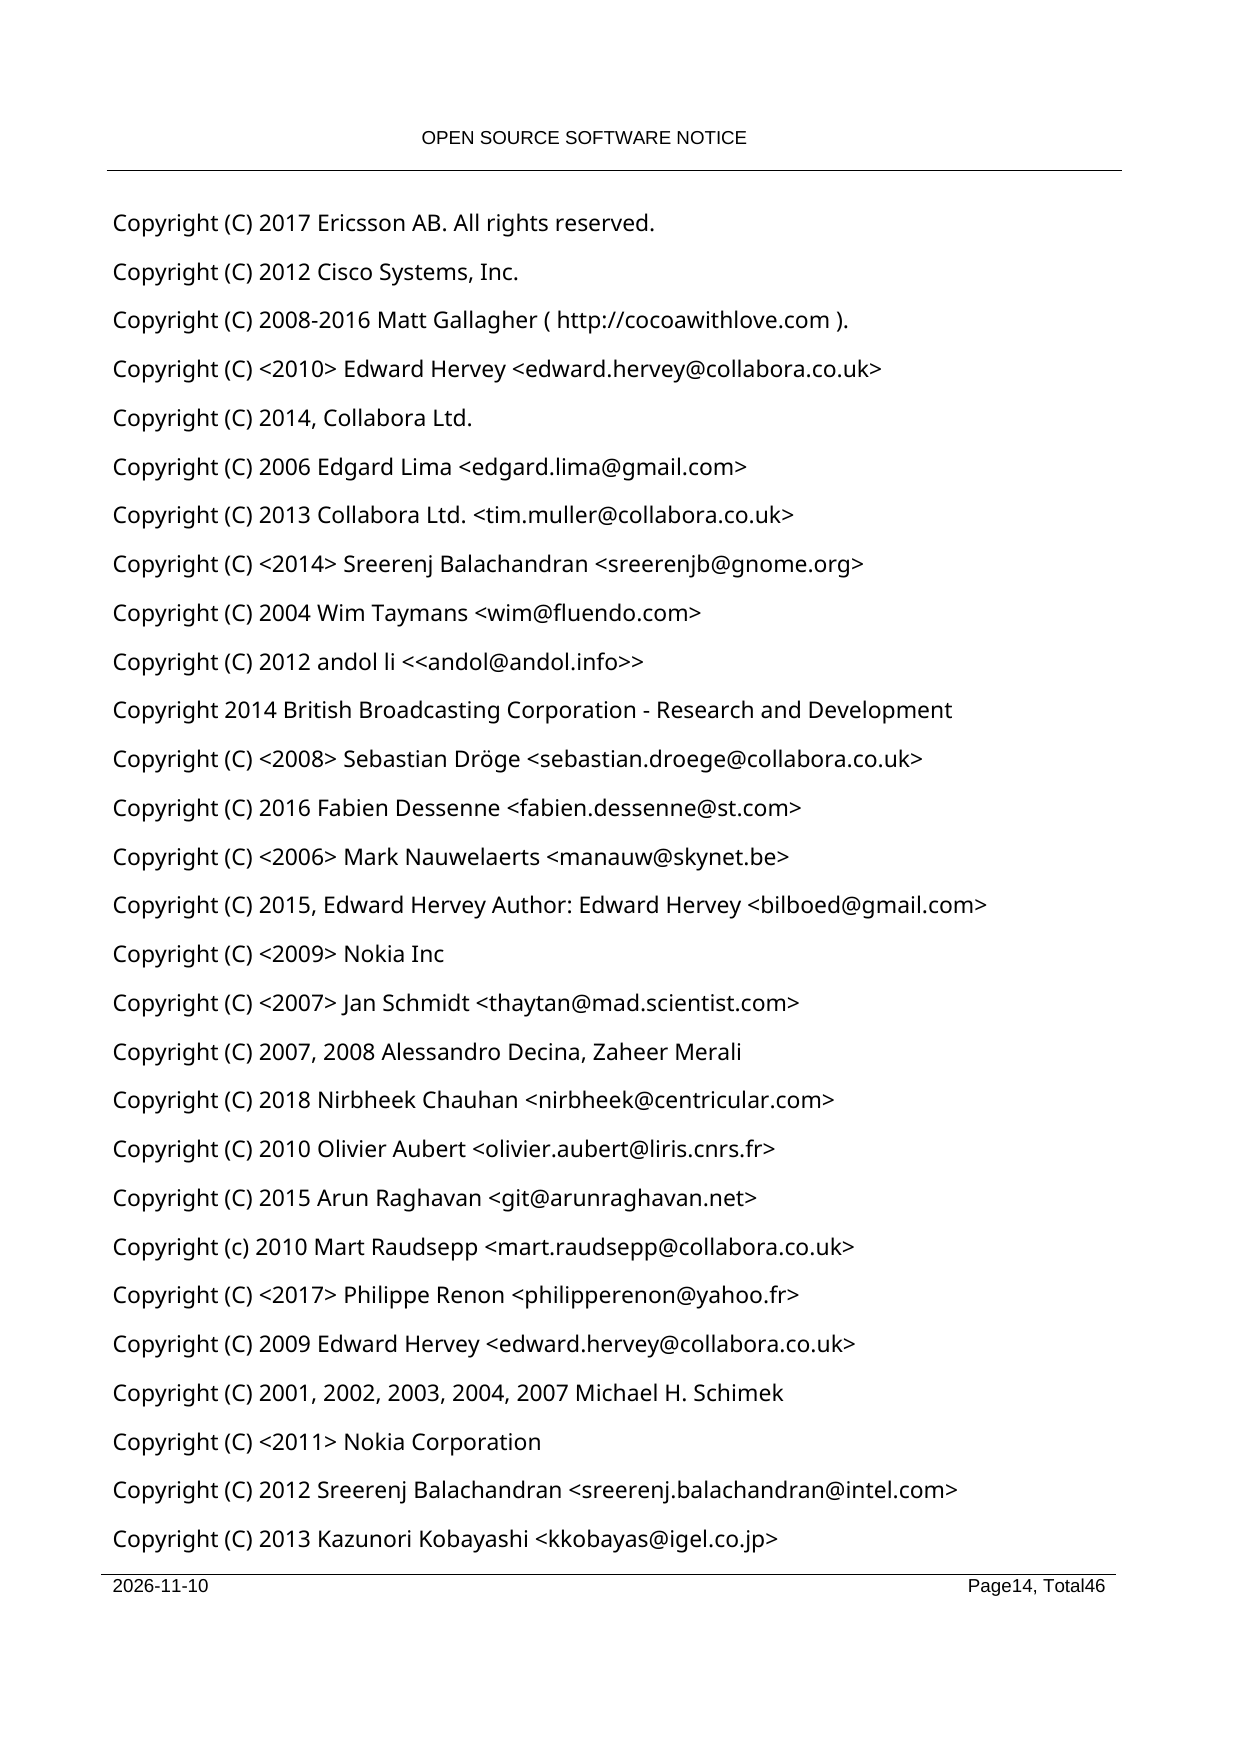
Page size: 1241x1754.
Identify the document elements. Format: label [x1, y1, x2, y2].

text [112, 206, 1128, 1555]
